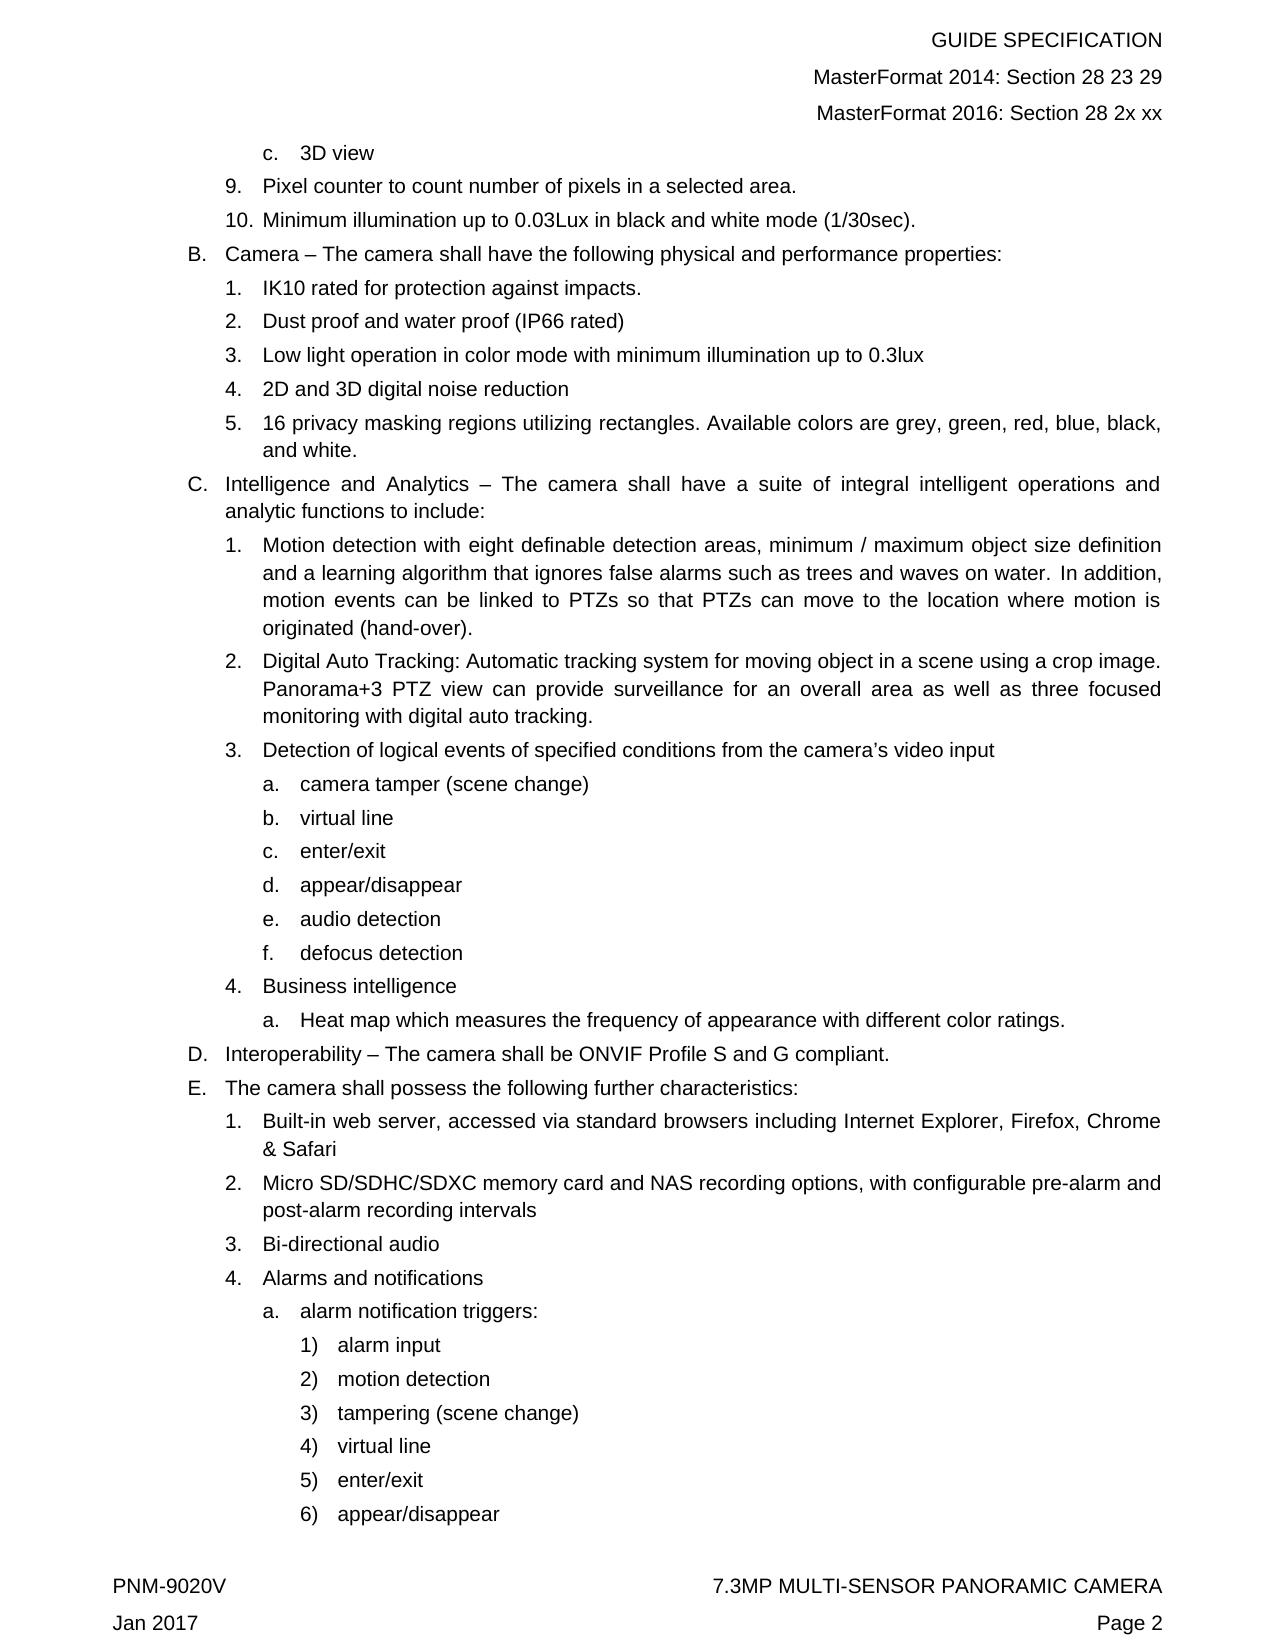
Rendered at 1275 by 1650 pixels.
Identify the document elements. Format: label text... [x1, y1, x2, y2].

list Minimum illumination up to 0.03Lux in black and white mode (1/30sec). [225, 208, 1162, 232]
list defocus detection [262, 941, 1162, 964]
list alarm input [300, 1333, 1162, 1357]
list appear/disappear [300, 1502, 1162, 1526]
list Low light operation in color mode with minimum illumination up to 0.3lux [225, 343, 1162, 367]
list 3D view [262, 141, 1162, 164]
list tampering (scene change) [300, 1401, 1162, 1424]
list Business intelligence [225, 974, 1162, 998]
list Motion detection with eight definable detection areas, minimum / maximum object size definition and a learning algorithm that ignores false alarms such as trees and waves on water. In addition, motion events can be linked to PTZs so that PTZs can move to the location where motion is originated (hand-over). [225, 533, 1162, 639]
list Heat map which measures the frequency of appearance with different color ratings. [262, 1008, 1162, 1032]
list Bi-directional audio [225, 1232, 1162, 1256]
list enter/exit [300, 1468, 1162, 1492]
list Built-in web server, accessed via standard browsers including Internet Explorer, Firefox, Chrome & Safari [225, 1109, 1162, 1161]
list Dust proof and water proof (IP66 rated) [225, 309, 1162, 333]
list camera tamper (scene change) [262, 772, 1162, 796]
list Digital Auto Tracking: Automatic tracking system for moving object in a scene using a crop image. Panorama+3 PTZ view can provide surveillance for an overall area as well as three focused monitoring with digital auto tracking. [225, 649, 1162, 728]
list virtual line [300, 1434, 1162, 1458]
list The camera shall possess the following further characteristics: [187, 1076, 1162, 1099]
list 2D and 3D digital noise reduction [225, 377, 1162, 401]
list Detection of logical events of specified conditions from the camera’s video input [225, 738, 1162, 762]
list Interoperability – The camera shall be ONVIF Profile S and G compliant. [187, 1042, 1162, 1066]
list appear/disappear [262, 873, 1162, 897]
list IK10 rated for protection against impacts. [225, 276, 1162, 299]
list 16 privacy masking regions utilizing rectangles. Available colors are grey, green, red, blue, black, and white. [225, 411, 1162, 462]
list Camera – The camera shall have the following physical and performance properties: [187, 242, 1162, 266]
list alarm notification triggers: [262, 1299, 1162, 1323]
list motion detection [300, 1367, 1162, 1391]
list Pixel counter to count number of pixels in a selected area. [225, 174, 1162, 198]
list virtual line [262, 806, 1162, 829]
list audio detection [262, 907, 1162, 931]
list Intelligence and Analytics – The camera shall have a suite of integral intelligent operations and analytic functions to include: [187, 472, 1162, 523]
list Micro SD/SDHC/SDXC memory card and NAS recording options, with configurable pre-alarm and post-alarm recording intervals [225, 1171, 1162, 1222]
list enter/exit [262, 839, 1162, 863]
list Alarms and notifications [225, 1266, 1162, 1289]
